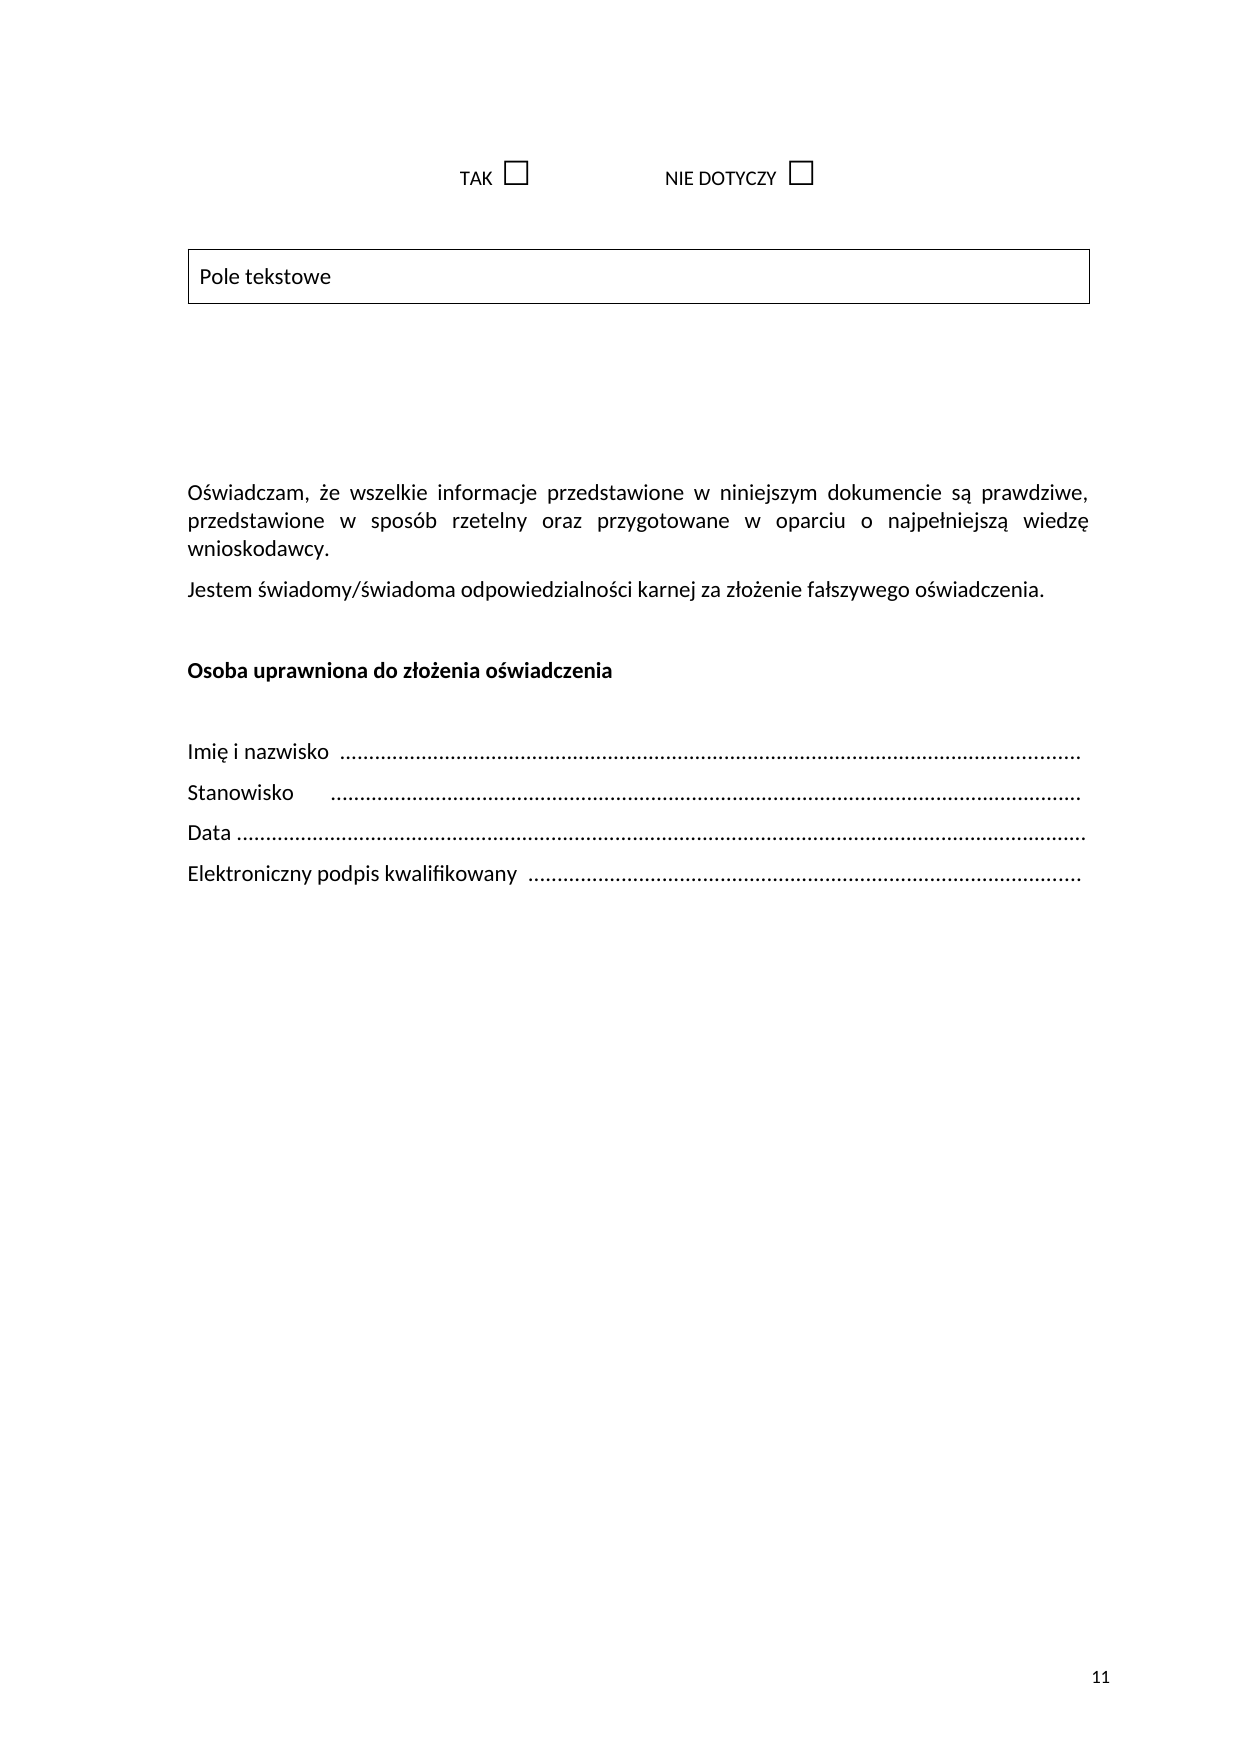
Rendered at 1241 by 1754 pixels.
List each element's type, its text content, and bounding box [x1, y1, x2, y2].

text Elektroniczny podpis kwalifikowany [187, 859, 1090, 887]
text Jestem świadomy/świadoma odpowiedzialności karnej za złożenie fałszywego oświadczenia. [187, 575, 1090, 603]
text Imię i nazwisko [187, 737, 1090, 766]
text Data [187, 818, 1090, 847]
text Stanowisko [187, 778, 1090, 806]
text TAK NIE DOTYCZY [276, 150, 1090, 195]
text Oświadczam, że wszelkie informacje przedstawione w niniejszym dokumencie są prawdziwe, przedstawione w sposób rzetelny oraz przygotowane w oparciu o najpełniejszą wiedzę wnioskodawcy. [187, 478, 1090, 562]
text Osoba uprawniona do złożenia oświadczenia [187, 656, 1090, 684]
table_header Pole tekstowe [189, 250, 1089, 302]
